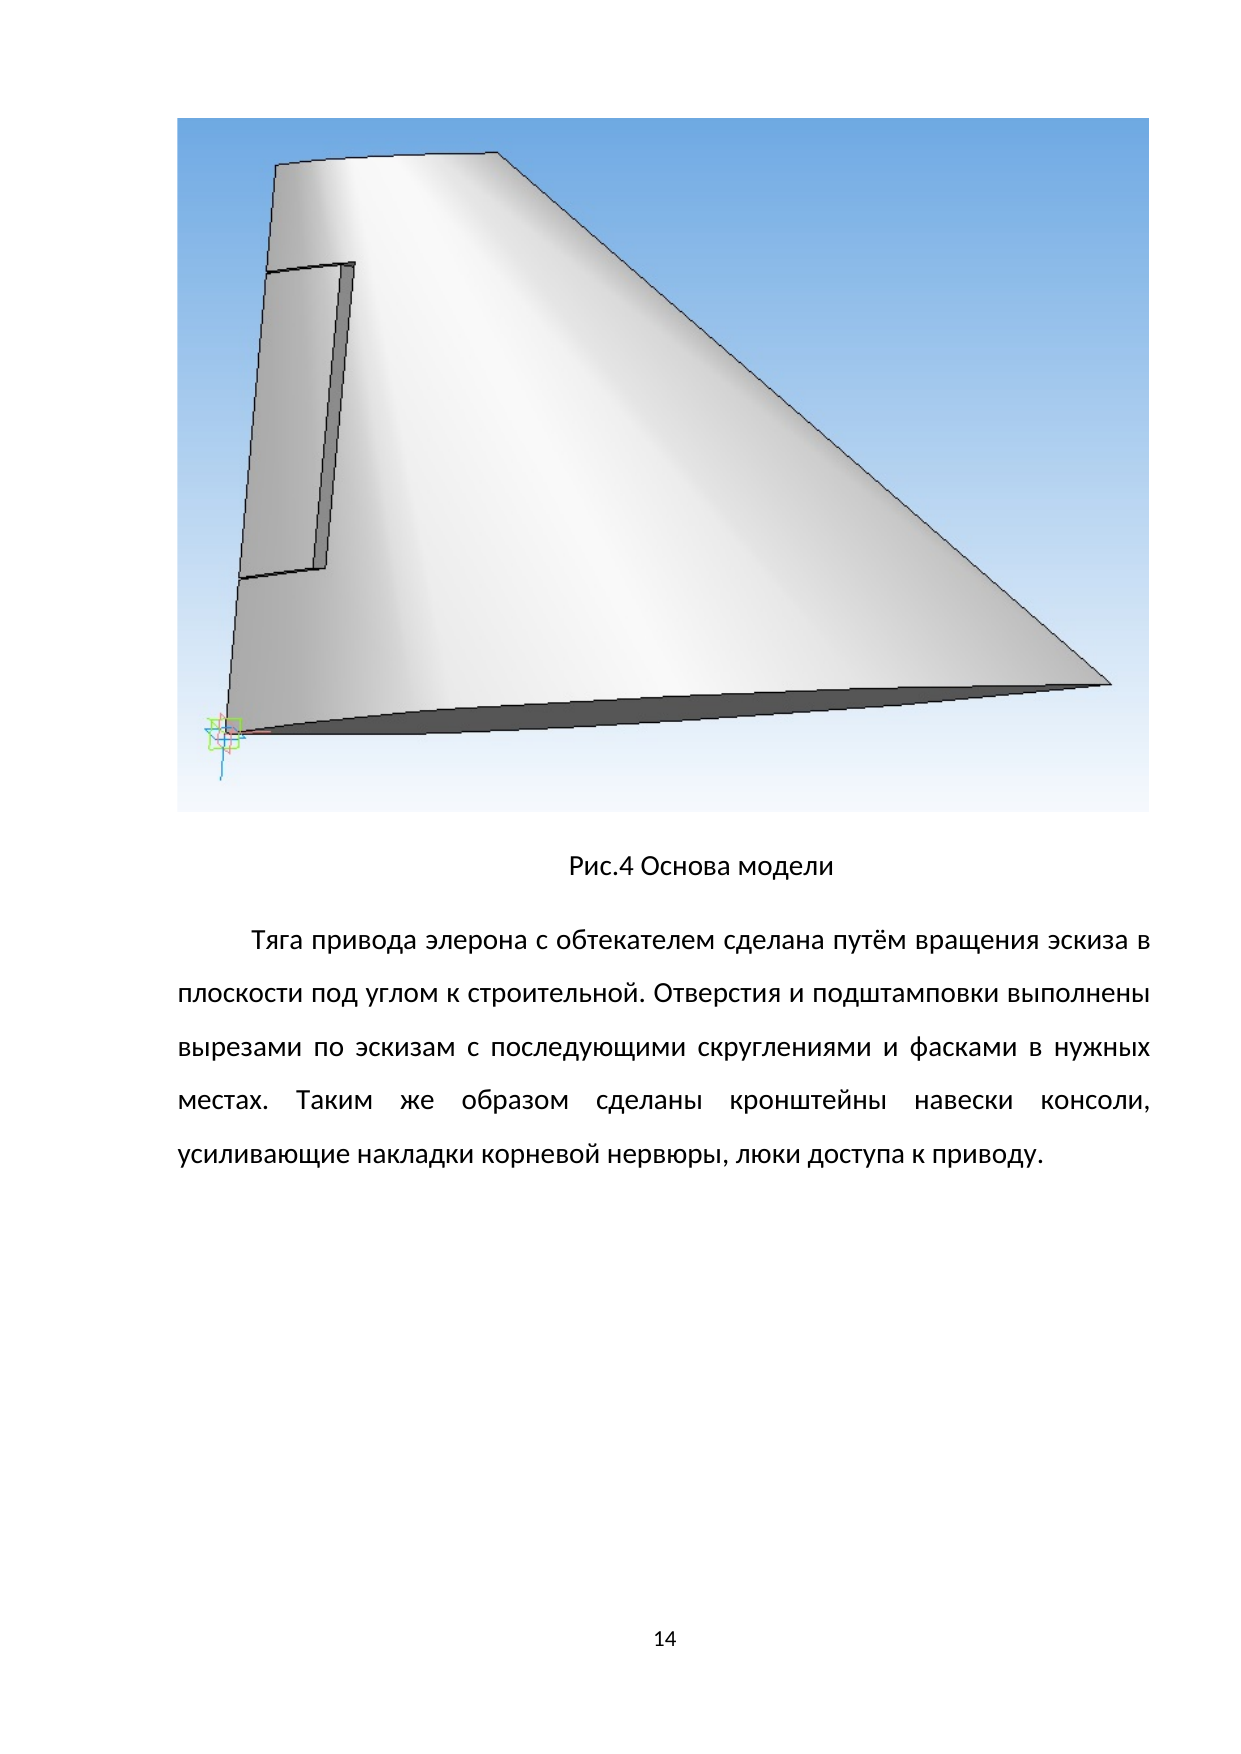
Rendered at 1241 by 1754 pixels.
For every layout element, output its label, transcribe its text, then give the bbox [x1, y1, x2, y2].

picture [177, 118, 1149, 812]
text Рис.4 Основа модели [177, 847, 1152, 882]
text Тяга привода элерона с обтекателем сделана путём вращения эскиза в плоскости под углом к строительной. Отверстия и подштамповки выполнены вырезами по эскизам с последующими скруглениями и фасками в нужных местах. Таким же образом сделаны кронштейны навески консоли, усиливающие накладки корневой нервюры, люки доступа к приводу. [177, 921, 1152, 1171]
